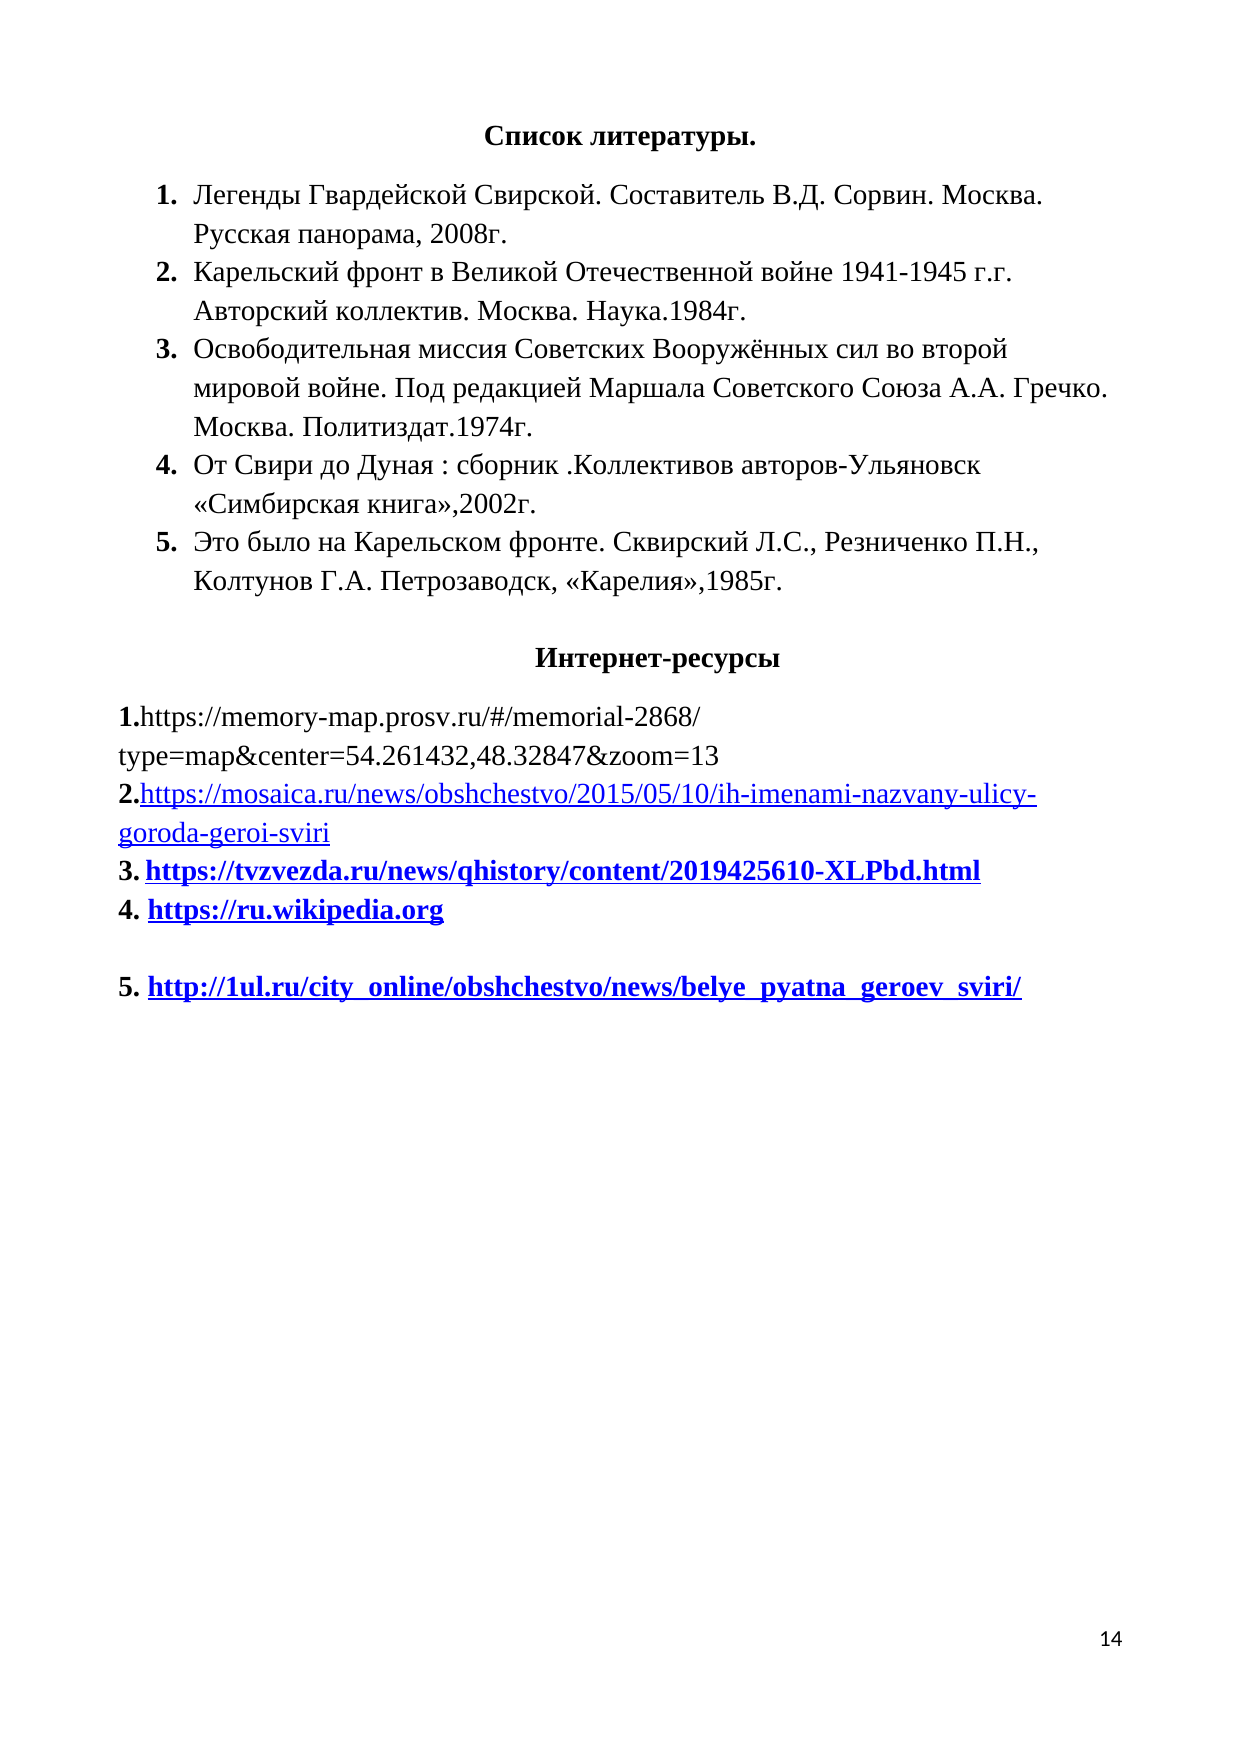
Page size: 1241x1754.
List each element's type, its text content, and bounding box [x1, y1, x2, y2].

text 2.https://mosaica.ru/news/obshchestvo/2015/05/10/ih-imenami-nazvany-ulicy-goroda-geroi-sviri [118, 776, 1122, 848]
list Интернет-ресурсы [193, 640, 1122, 673]
list Освободительная миссия Советских Вооружённых сил во второй мировой войне. Под редакцией Маршала Советского Союза А.А. Гречко. Москва. Политиздат.1974г. [156, 332, 1122, 442]
list От Свири до Дуная : сборник .Коллективов авторов-Ульяновск «Симбирская книга»,2002г. [156, 447, 1122, 519]
list Это было на Карельском фронте. Сквирский Л.С., Резниченко П.Н., Колтунов Г.А. Петрозаводск, «Карелия»,1985г. [156, 524, 1122, 596]
text 3. https://tvzvezda.ru/news/qhistory/content/2019425610-XLPbd.html [118, 853, 1122, 887]
text Список литературы. [118, 118, 1122, 152]
text 5. http://1ul.ru/city_online/obshchestvo/news/belye_pyatna_geroev_sviri/ [118, 969, 1122, 1003]
list Легенды Гвардейской Свирской. Составитель В.Д. Сорвин. Москва. Русская панорама, 2008г. [156, 177, 1122, 249]
text 4. https://ru.wikipedia.org [118, 892, 1122, 926]
list Карельский фронт в Великой Отечественной войне 1941-1945 г.г. Авторский коллектив. Москва. Наука.1984г. [156, 254, 1122, 327]
text 1.https://memory-map.prosv.ru/#/memorial-2868/type=map&center=54.261432,48.32847&zoom=13 [118, 699, 1122, 771]
